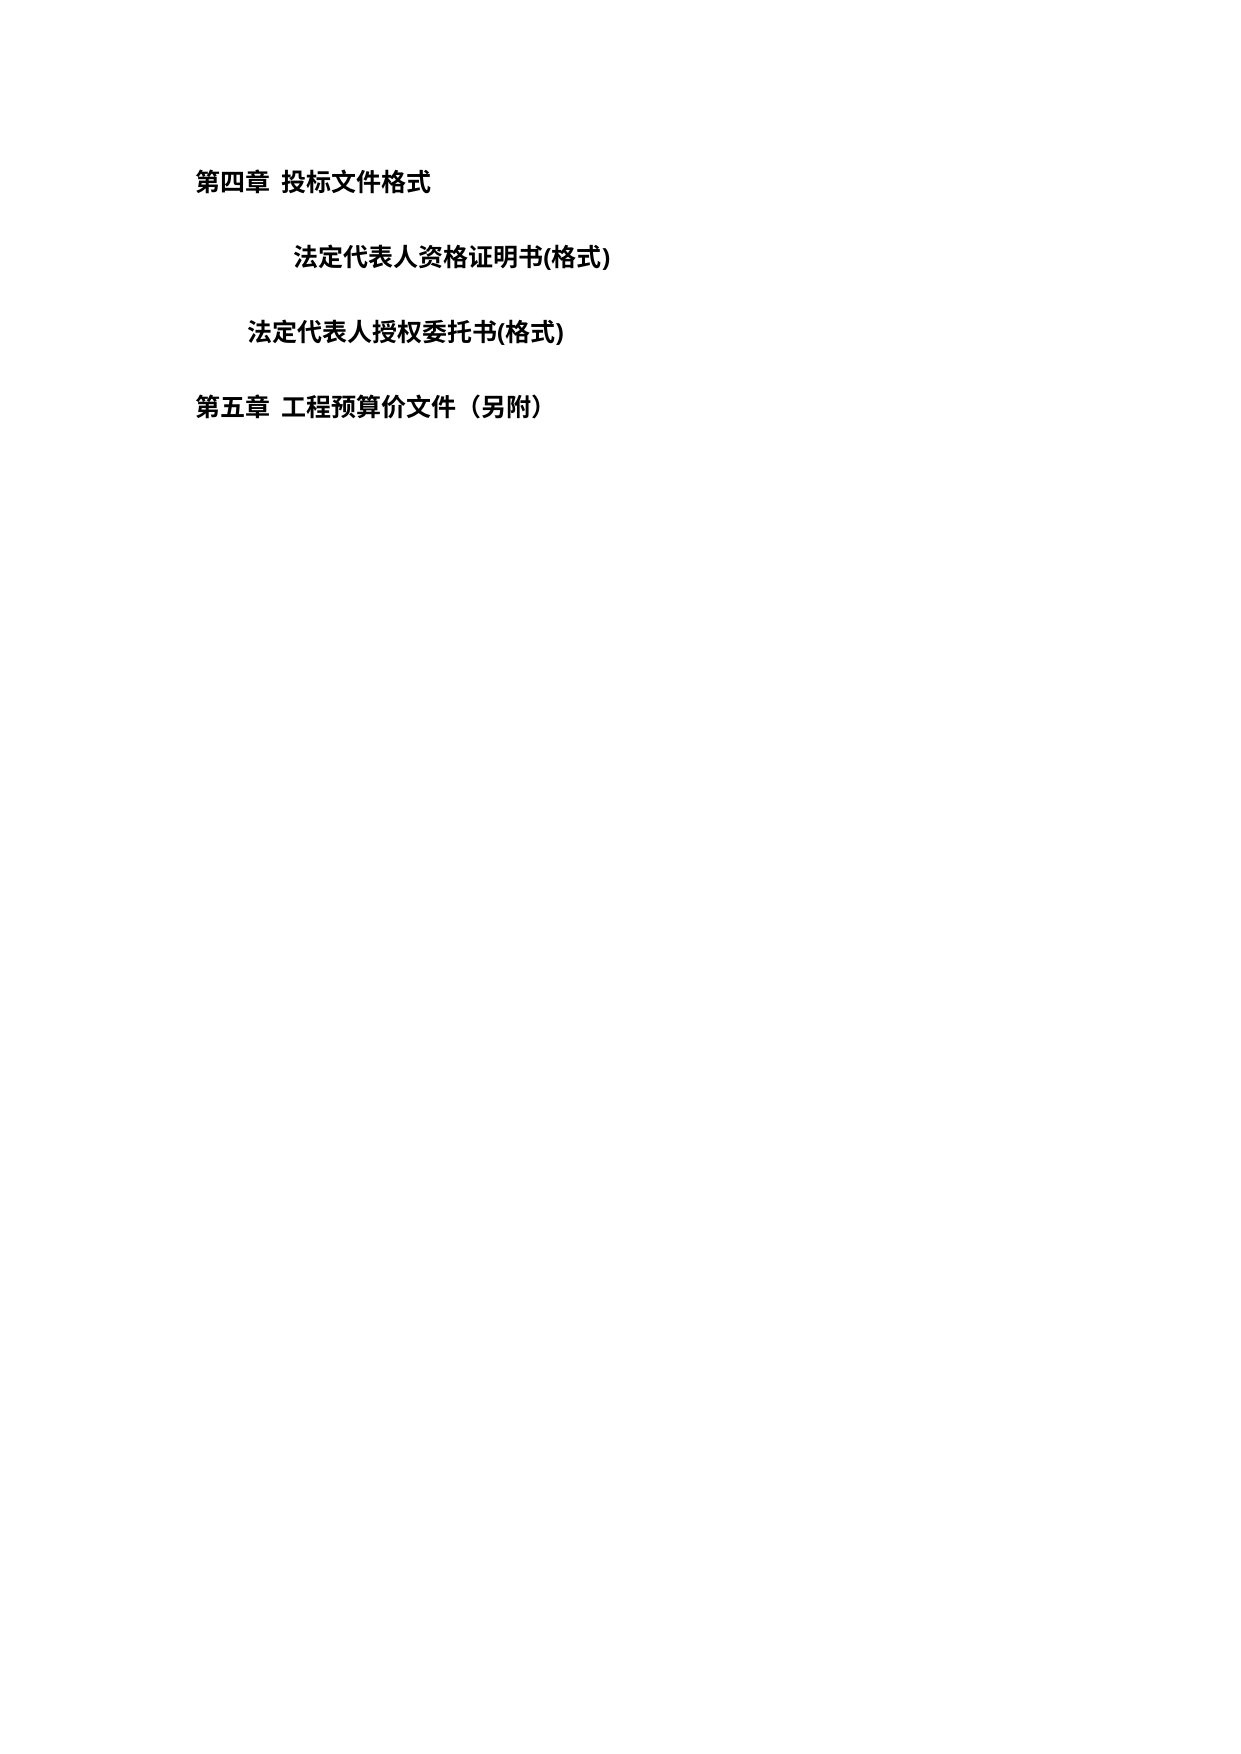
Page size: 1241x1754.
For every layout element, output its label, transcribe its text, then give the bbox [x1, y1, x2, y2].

text 法定代表人资格证明书(格式) [148, 237, 1093, 273]
text 法定代表人授权委托书(格式) [148, 312, 1093, 349]
text 第四章 投标文件格式 [148, 162, 1093, 198]
text 第五章 工程预算价文件（另附） [148, 388, 1093, 424]
